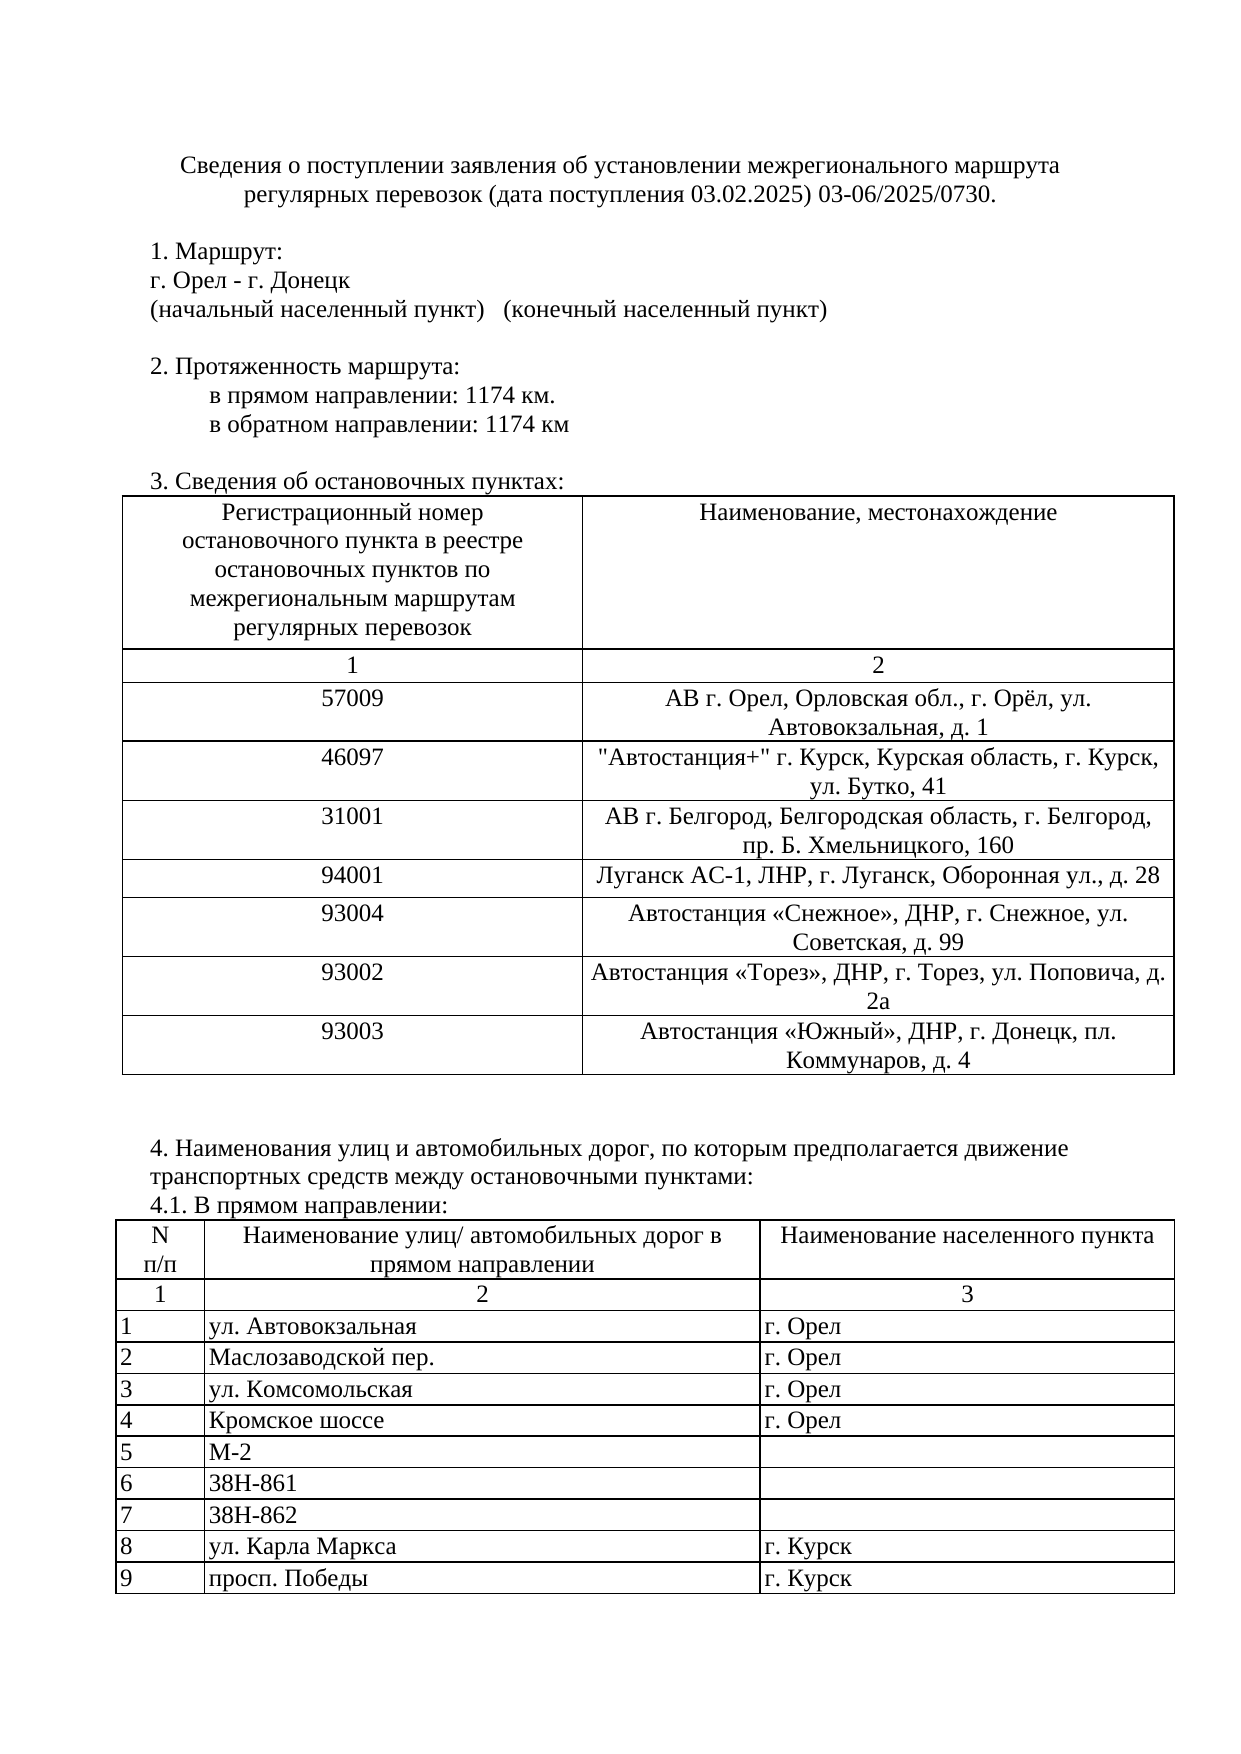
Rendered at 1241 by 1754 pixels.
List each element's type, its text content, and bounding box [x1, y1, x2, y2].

table_cell 9 [117, 1563, 204, 1593]
text Сведения о поступлении заявления об установлении межрегионального маршрута регулярных перевозок (дата поступления 03.02.2025) 03-06/2025/0730. [150, 150, 1090, 207]
table_cell 2 [117, 1343, 204, 1372]
table_cell 93002 [123, 957, 582, 1014]
text (начальный населенный пункт) (конечный населенный пункт) [150, 294, 1090, 322]
text 4.1. В прямом направлении: [150, 1190, 1090, 1219]
table_cell г. Курск [761, 1563, 1174, 1593]
text 4. Наименования улиц и автомобильных дорог, по которым предполагается движение транспортных средств между остановочными пунктами: [150, 1133, 1090, 1190]
table_cell Кромское шоссе [205, 1406, 759, 1435]
table_cell 1 [117, 1311, 204, 1341]
table_cell 3 [761, 1280, 1174, 1309]
table_cell 4 [117, 1406, 204, 1435]
table_cell 31001 [123, 801, 582, 858]
table_cell 93003 [123, 1016, 582, 1074]
table_cell г. Курск [761, 1531, 1174, 1561]
table_cell ул. Комсомольская [205, 1374, 759, 1404]
table_cell г. Орел [761, 1406, 1174, 1435]
table_cell 1 [123, 650, 582, 681]
table_cell г. Орел [761, 1343, 1174, 1372]
table_cell 6 [117, 1468, 204, 1498]
table_cell 3 [117, 1374, 204, 1404]
table_cell [761, 1468, 1174, 1498]
table_cell Маслозаводской пер. [205, 1343, 759, 1372]
table_header Наименование, местонахождение [583, 497, 1173, 648]
table_cell г. Орел [761, 1374, 1174, 1404]
table_cell 38Н-861 [205, 1468, 759, 1498]
table_cell 93004 [123, 898, 582, 956]
table_cell 7 [117, 1500, 204, 1530]
table_header Регистрационный номер остановочного пункта в реестре остановочных пунктов по межрегиональным маршрутам регулярных перевозок [123, 497, 582, 648]
text 3. Сведения об остановочных пунктах: [150, 466, 1090, 495]
table_cell 46097 [123, 742, 582, 799]
table_cell [761, 1437, 1174, 1467]
table_cell 94001 [123, 860, 582, 896]
text в обратном направлении: 1174 км [150, 409, 1090, 437]
table_cell Автостанция «Южный», ДНР, г. Донецк, пл. Коммунаров, д. 4 [583, 1016, 1173, 1074]
text г. Орел - г. Донецк [150, 265, 1090, 294]
table_cell просп. Победы [205, 1563, 759, 1593]
table_cell 57009 [123, 683, 582, 740]
table_header N п/п [117, 1221, 204, 1278]
table_header Наименование улиц/ автомобильных дорог в прямом направлении [205, 1221, 759, 1278]
table_cell г. Орел [761, 1311, 1174, 1341]
table_cell ул. Автовокзальная [205, 1311, 759, 1341]
text в прямом направлении: 1174 км. [150, 380, 1090, 409]
table_cell Луганск АС-1, ЛНР, г. Луганск, Оборонная ул., д. 28 [583, 860, 1173, 896]
table_cell М-2 [205, 1437, 759, 1467]
table_cell 1 [117, 1280, 204, 1309]
table_cell ул. Карла Маркса [205, 1531, 759, 1561]
table_cell АВ г. Белгород, Белгородская область, г. Белгород, пр. Б. Хмельницкого, 160 [583, 801, 1173, 858]
table_cell 5 [117, 1437, 204, 1467]
text 2. Протяженность маршрута: [150, 351, 1090, 380]
table_cell 2 [583, 650, 1173, 681]
table_cell [761, 1500, 1174, 1530]
table_cell "Автостанция+" г. Курск, Курская область, г. Курск, ул. Бутко, 41 [583, 742, 1173, 799]
table_cell 38Н-862 [205, 1500, 759, 1530]
text 1. Маршрут: [150, 236, 1090, 265]
table_cell 8 [117, 1531, 204, 1561]
table_cell 2 [205, 1280, 759, 1309]
table_header Наименование населенного пункта [761, 1221, 1174, 1278]
table_cell АВ г. Орел, Орловская обл., г. Орёл, ул. Автовокзальная, д. 1 [583, 683, 1173, 740]
table_cell Автостанция «Торез», ДНР, г. Торез, ул. Поповича, д. 2а [583, 957, 1173, 1014]
table_cell Автостанция «Снежное», ДНР, г. Снежное, ул. Советская, д. 99 [583, 898, 1173, 956]
